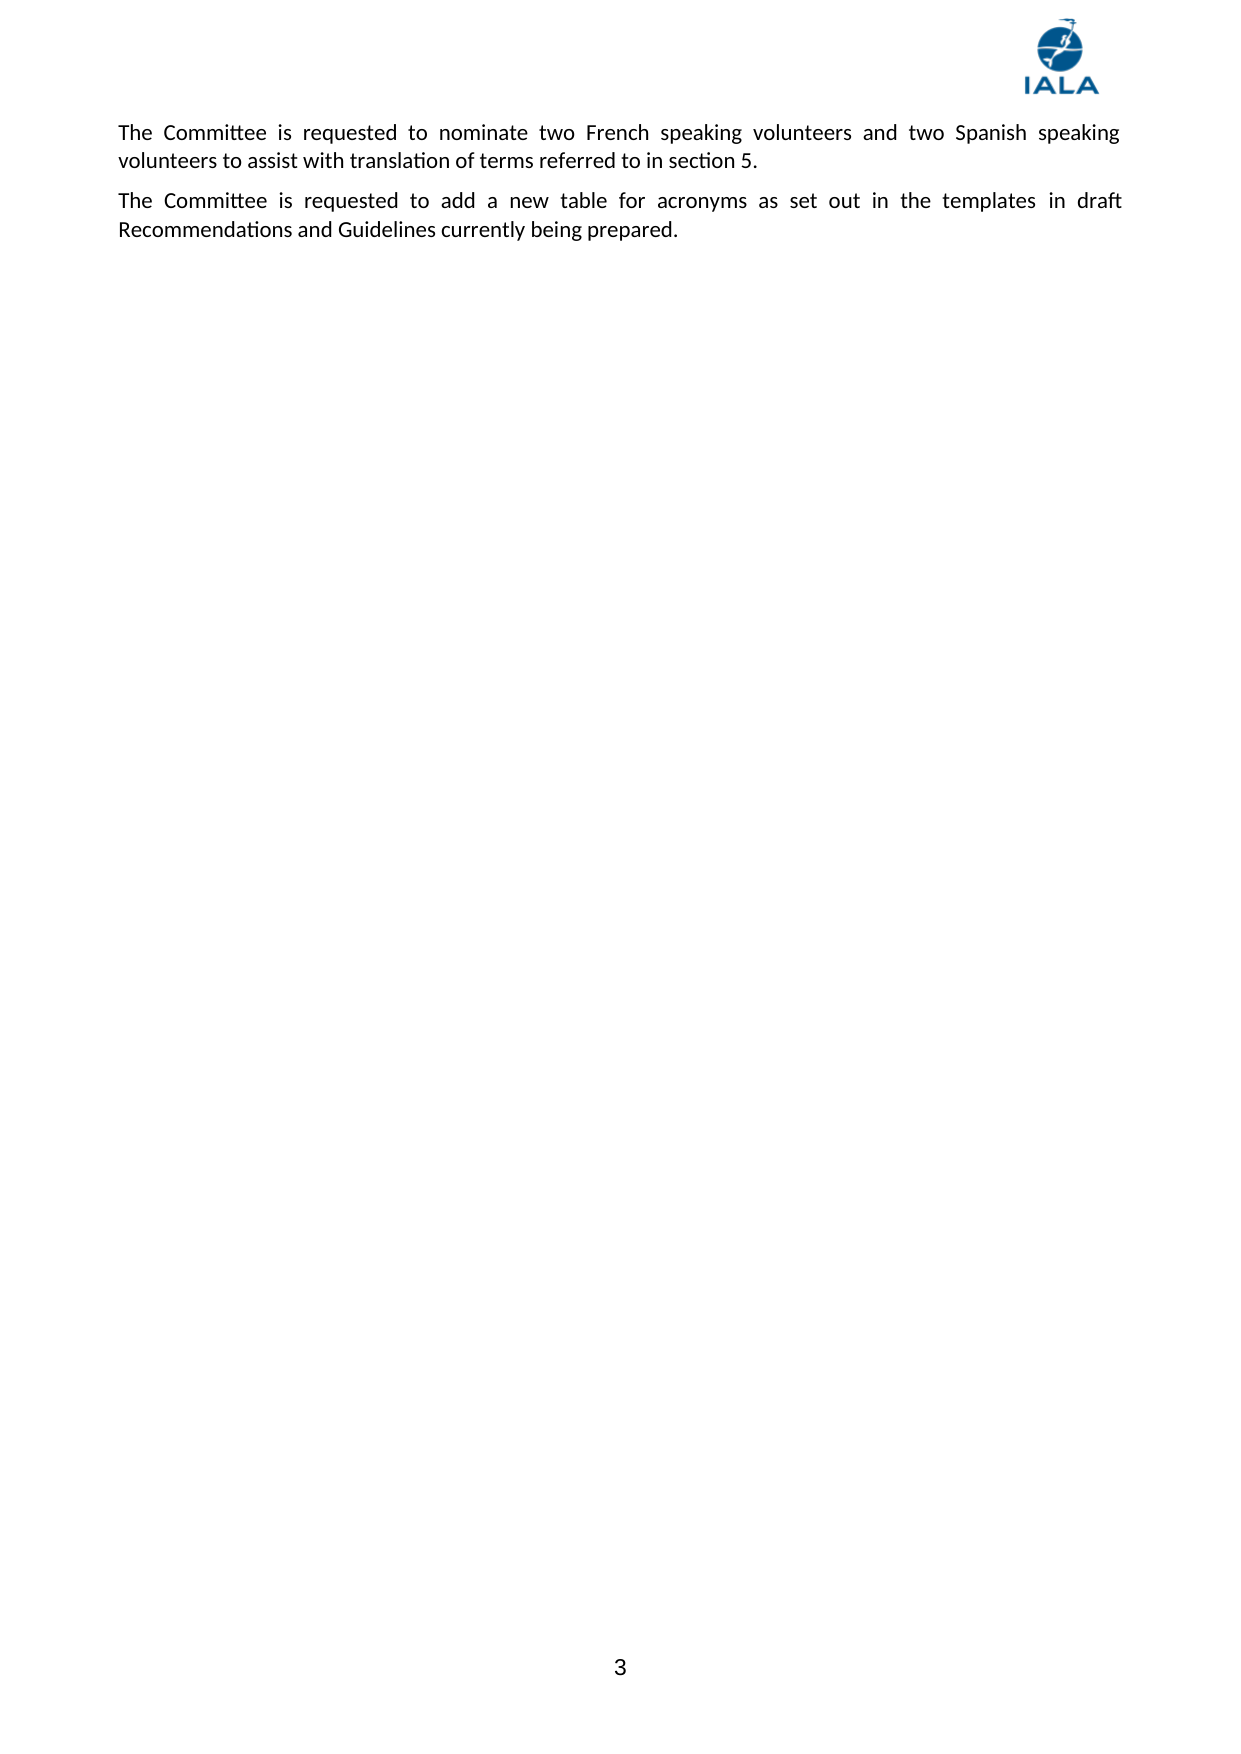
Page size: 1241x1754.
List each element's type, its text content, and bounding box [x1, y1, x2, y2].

picture [1008, 11, 1112, 111]
text The Committee is requested to nominate two French speaking volunteers and two Spanish speaking volunteers to assist with translation of terms referred to in section 5. [118, 118, 1122, 174]
text The Committee is requested to add a new table for acronyms as set out in the templates in draft Recommendations and Guidelines currently being prepared. [118, 187, 1122, 243]
